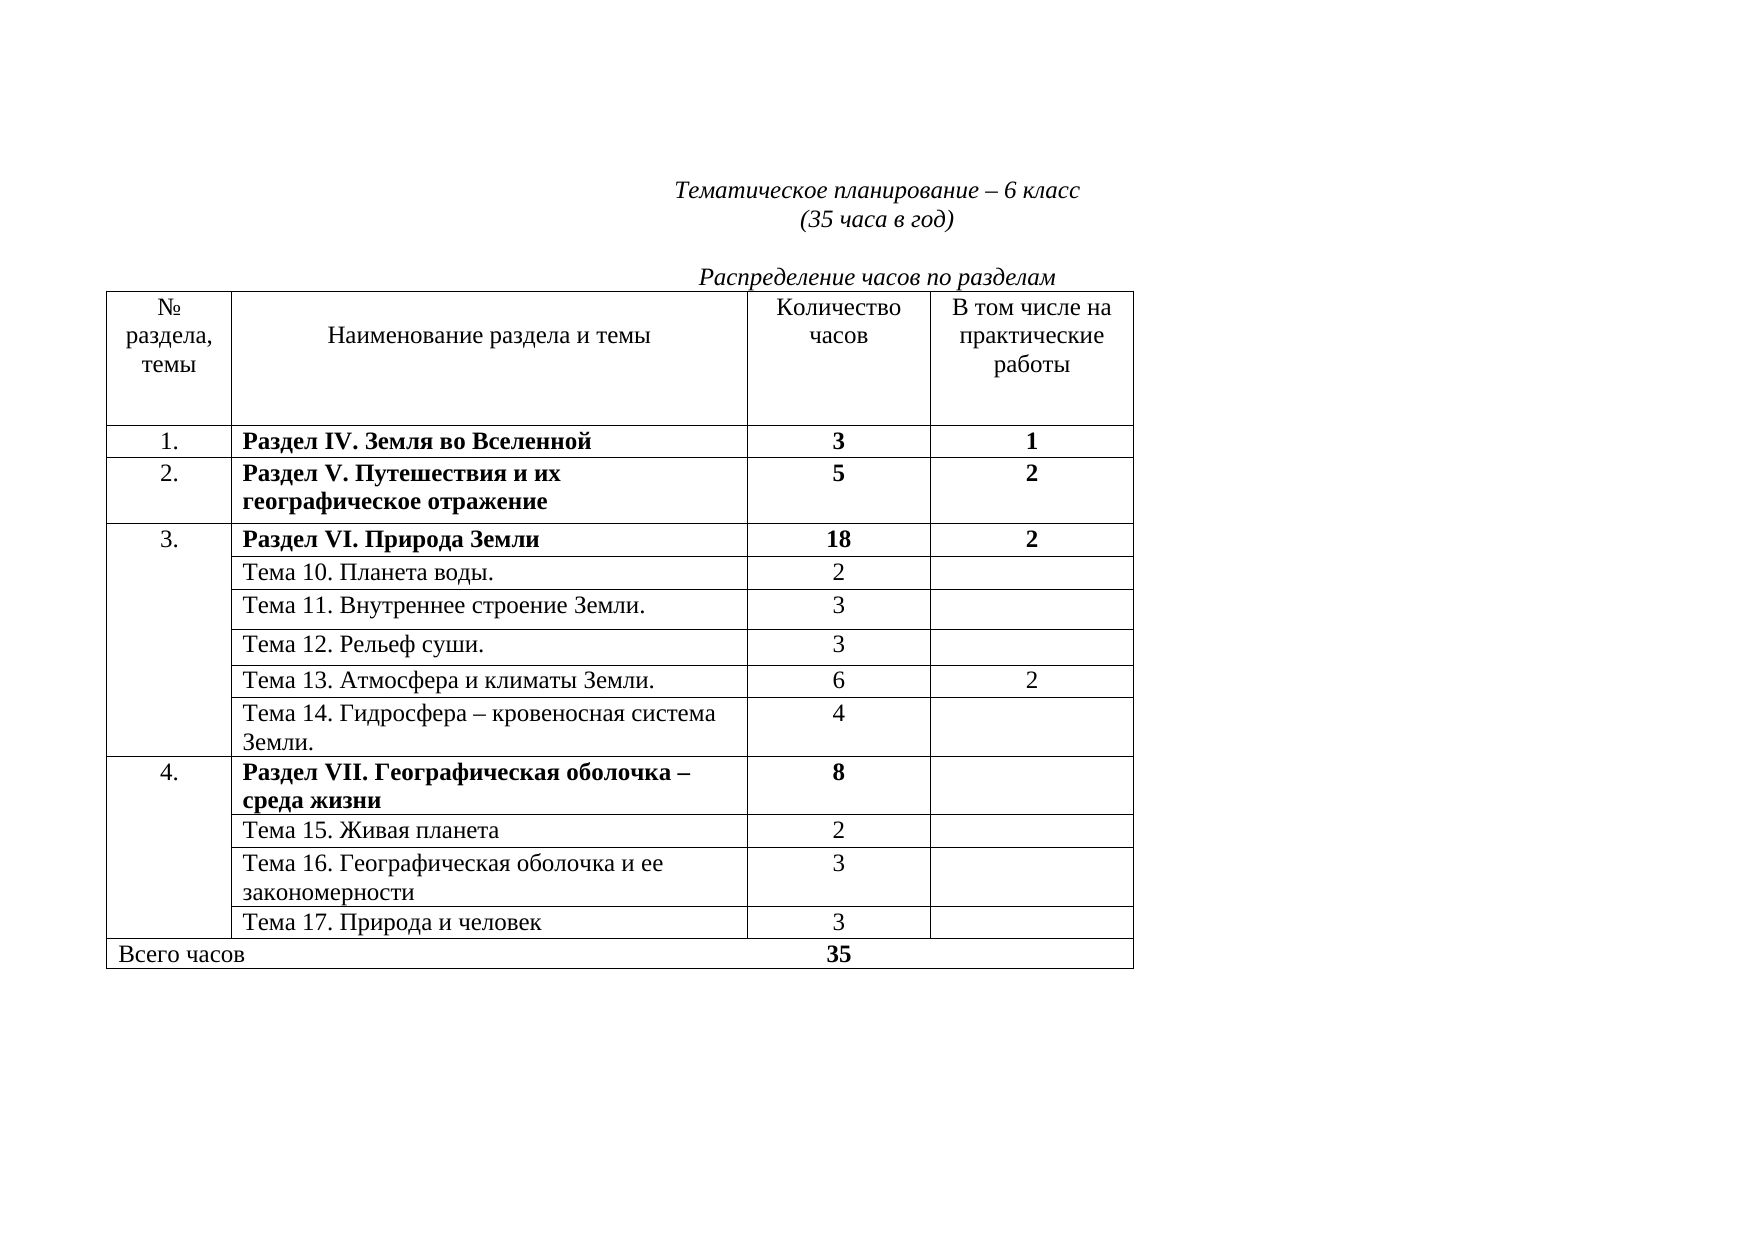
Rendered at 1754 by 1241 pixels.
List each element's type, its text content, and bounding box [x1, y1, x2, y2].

table_cell Тема 14. Гидросфера – кровеносная система Земли. [232, 698, 747, 756]
table_cell Тема 15. Живая планета [232, 815, 747, 847]
table_cell 3 [748, 426, 930, 457]
text (35 часа в год) [118, 204, 1636, 233]
table_cell 2 [931, 524, 1133, 556]
table_cell 3 [748, 630, 930, 664]
table_cell [931, 698, 1133, 756]
table_cell 2 [931, 666, 1133, 697]
table_cell Тема 10. Планета воды. [232, 557, 747, 589]
table_cell Раздел V. Путешествия и их географическое отражение [232, 458, 747, 523]
table_cell [931, 815, 1133, 847]
table_cell 3. [107, 524, 231, 756]
table_header № раздела, темы [107, 292, 231, 425]
table_cell 3 [748, 848, 930, 906]
table_header Наименование раздела и темы [232, 292, 747, 425]
table_cell Тема 13. Атмосфера и климаты Земли. [232, 666, 747, 697]
table_cell 6 [748, 666, 930, 697]
table_cell 3 [748, 907, 930, 938]
table_cell [931, 630, 1133, 664]
table_cell 18 [748, 524, 930, 556]
table_header В том числе на практические работы [931, 292, 1133, 425]
table_cell Тема 12. Рельеф суши. [232, 630, 747, 664]
table_cell 2 [748, 815, 930, 847]
table_cell 4. [107, 757, 231, 938]
table_cell 4 [748, 698, 930, 756]
text Тематическое планирование – 6 класс [118, 176, 1636, 204]
table_cell Тема 17. Природа и человек [232, 907, 747, 938]
table_cell [931, 848, 1133, 906]
table_cell 2 [931, 458, 1133, 523]
table_cell Раздел VI. Природа Земли [232, 524, 747, 556]
table_header Количество часов [748, 292, 930, 425]
table_cell Раздел VII. Географическая оболочка – среда жизни [232, 757, 747, 814]
table_cell 1. [107, 426, 231, 457]
table_cell Всего часов 35 [107, 939, 1133, 968]
table_cell 2. [107, 458, 231, 523]
table_cell Тема 16. Географическая оболочка и ее закономерности [232, 848, 747, 906]
table_cell 2 [748, 557, 930, 589]
table_cell [931, 757, 1133, 814]
text Распределение часов по разделам [118, 262, 1636, 291]
table_cell [931, 907, 1133, 938]
table_cell Раздел IV. Земля во Вселенной [232, 426, 747, 457]
table_cell 1 [931, 426, 1133, 457]
table_cell 5 [748, 458, 930, 523]
table_cell [931, 557, 1133, 589]
table_cell [931, 590, 1133, 628]
table_cell 3 [748, 590, 930, 628]
table_cell Тема 11. Внутреннее строение Земли. [232, 590, 747, 628]
table_cell 8 [748, 757, 930, 814]
